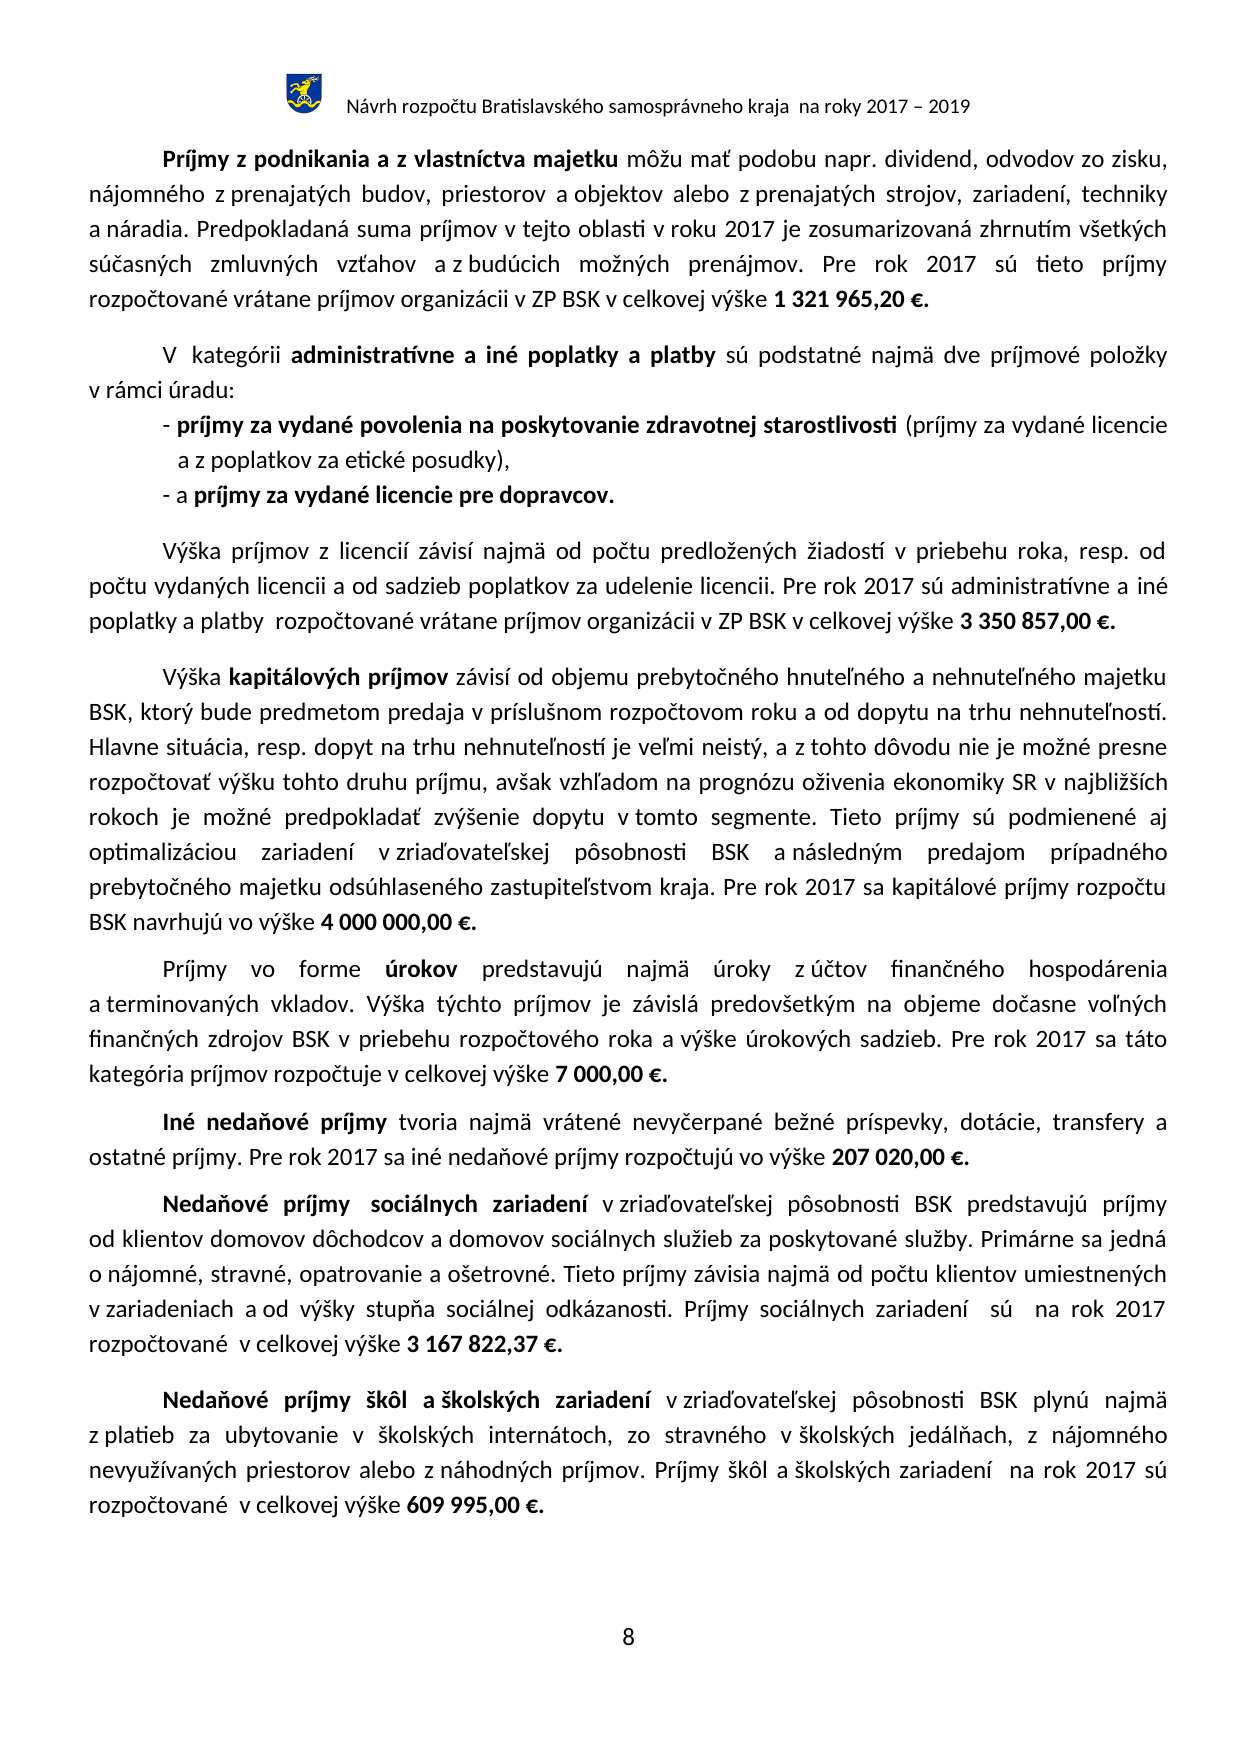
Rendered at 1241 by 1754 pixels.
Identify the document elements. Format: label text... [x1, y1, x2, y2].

text Výška kapitálových príjmov závisí od objemu prebytočného hnuteľného a nehnuteľného majetku BSK, ktorý bude predmetom predaja v príslušnom rozpočtovom roku a od dopytu na trhu nehnuteľností. Hlavne situácia, resp. dopyt na trhu nehnuteľností je veľmi neistý, a z tohto dôvodu nie je možné presne rozpočtovať výšku tohto druhu príjmu, avšak vzhľadom na prognózu oživenia ekonomiky SR v najbližších rokoch je možné predpokladať zvýšenie dopytu v tomto segmente. Tieto príjmy sú podmienené aj optimalizáciou zariadení v zriaďovateľskej pôsobnosti BSK a následným predajom prípadného prebytočného majetku odsúhlaseného zastupiteľstvom kraja. Pre rok 2017 sa kapitálové príjmy rozpočtu BSK navrhujú vo výške 4 000 000,00 €. [89, 661, 1168, 936]
text - príjmy za vydané povolenia na poskytovanie zdravotnej starostlivosti (príjmy za vydané licencie a z poplatkov za etické posudky), [162, 409, 1168, 475]
text Nedaňové príjmy škôl a školských zariadení v zriaďovateľskej pôsobnosti BSK plynú najmä z platieb za ubytovanie v školských internátoch, zo stravného v školských jedálňach, z nájomného nevyužívaných priestorov alebo z náhodných príjmov. Príjmy škôl a školských zariadení na rok 2017 sú rozpočtované v celkovej výške 609 995,00 €. [89, 1384, 1168, 1520]
text V kategórii administratívne a iné poplatky a platby sú podstatné najmä dve príjmové položky v rámci úradu: [89, 339, 1168, 405]
picture [285, 73, 323, 114]
text Iné nedaňové príjmy tvoria najmä vrátené nevyčerpané bežné príspevky, dotácie, transfery a ostatné príjmy. Pre rok 2017 sa iné nedaňové príjmy rozpočtujú vo výške 207 020,00 €. [89, 1106, 1168, 1171]
text Príjmy z podnikania a z vlastníctva majetku môžu mať podobu napr. dividend, odvodov zo zisku, nájomného z prenajatých budov, priestorov a objektov alebo z prenajatých strojov, zariadení, techniky a náradia. Predpokladaná suma príjmov v tejto oblasti v roku 2017 je zosumarizovaná zhrnutím všetkých súčasných zmluvných vzťahov a z budúcich možných prenájmov. Pre rok 2017 sú tieto príjmy rozpočtované vrátane príjmov organizácii v ZP BSK v celkovej výške 1 321 965,20 €. [89, 143, 1168, 314]
text Výška príjmov z licencií závisí najmä od počtu predložených žiadostí v priebehu roka, resp. od počtu vydaných licencii a od sadzieb poplatkov za udelenie licencii. Pre rok 2017 sú administratívne a iné poplatky a platby rozpočtované vrátane príjmov organizácii v ZP BSK v celkovej výške 3 350 857,00 €. [89, 535, 1168, 636]
text - a príjmy za vydané licencie pre dopravcov. [162, 479, 1168, 510]
text Nedaňové príjmy sociálnych zariadení v zriaďovateľskej pôsobnosti BSK predstavujú príjmy od klientov domovov dôchodcov a domovov sociálnych služieb za poskytované služby. Primárne sa jedná o nájomné, stravné, opatrovanie a ošetrovné. Tieto príjmy závisia najmä od počtu klientov umiestnených v zariadeniach a od výšky stupňa sociálnej odkázanosti. Príjmy sociálnych zariadení sú na rok 2017 rozpočtované v celkovej výške 3 167 822,37 €. [89, 1188, 1168, 1359]
text Príjmy vo forme úrokov predstavujú najmä úroky z účtov finančného hospodárenia a terminovaných vkladov. Výška týchto príjmov je závislá predovšetkým na objeme dočasne voľných finančných zdrojov BSK v priebehu rozpočtového roka a výške úrokových sadzieb. Pre rok 2017 sa táto kategória príjmov rozpočtuje v celkovej výške 7 000,00 €. [89, 953, 1168, 1089]
